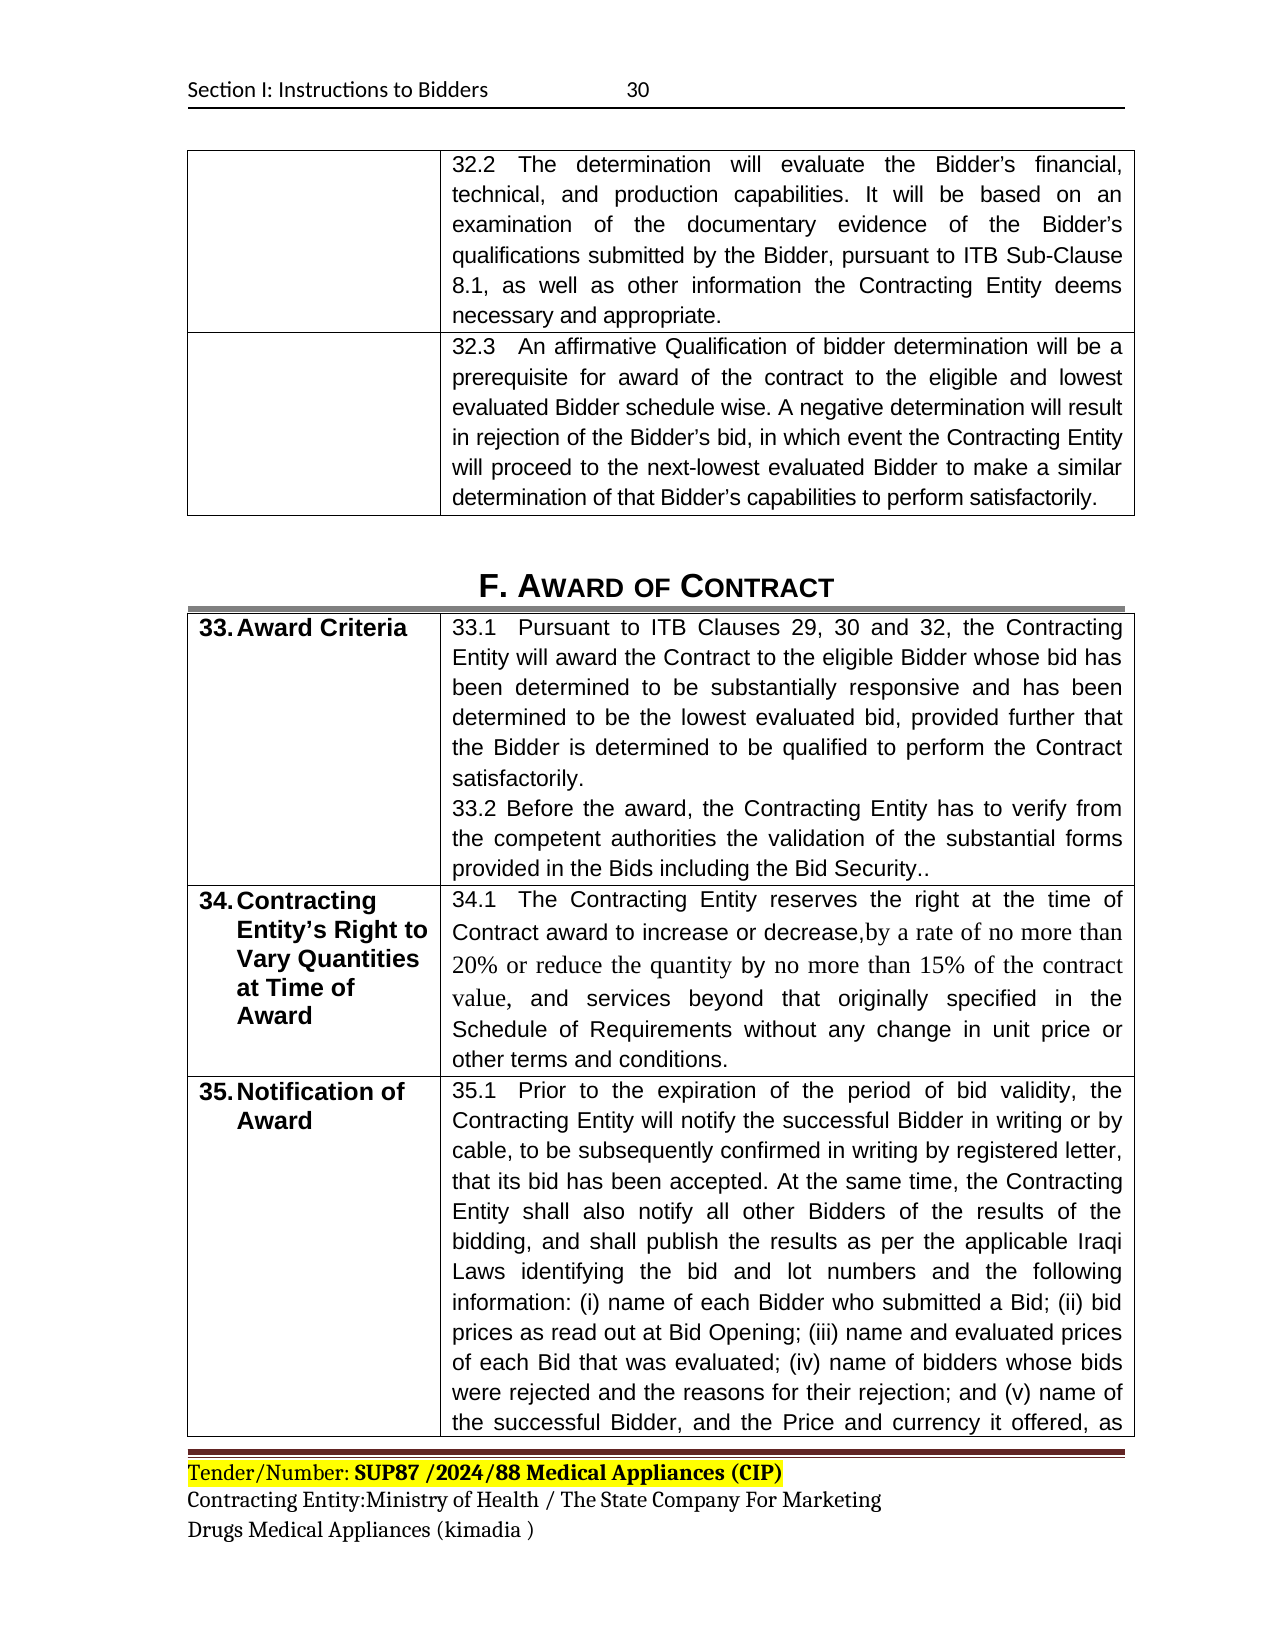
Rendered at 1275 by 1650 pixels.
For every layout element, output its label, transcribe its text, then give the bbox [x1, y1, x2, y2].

text F. Award of Contract [187, 566, 1125, 612]
table_cell 34. Contracting Entity’s Right to Vary Quantities at Time of Award [188, 886, 440, 1076]
table_header 33.1 Pursuant to ITB Clauses 29, 30 and 32, the Contracting Entity will award the Contract to the eligible Bidder whose bid has been determined to be substantially responsive and has been determined to be the lowest evaluated bid, provided further that the Bidder is determined to be qualified to perform the Contract satisfactorily. 33.2 Before the award, the Contracting Entity has to verify from the competent authorities the validation of the substantial forms provided in the Bids including the Bid Security.. [441, 614, 1134, 885]
table_cell 32.2 The determination will evaluate the Bidder’s financial, technical, and production capabilities. It will be based on an examination of the documentary evidence of the Bidder’s qualifications submitted by the Bidder, pursuant to ITB Sub-Clause 8.1, as well as other information the Contracting Entity deems necessary and appropriate. [441, 151, 1134, 332]
table_cell 32.3 An affirmative Qualification of bidder determination will be a prerequisite for award of the contract to the eligible and lowest evaluated Bidder schedule wise. A negative determination will result in rejection of the Bidder’s bid, in which event the Contracting Entity will proceed to the next-lowest evaluated Bidder to make a similar determination of that Bidder’s capabilities to perform satisfactorily. [441, 333, 1134, 514]
table_cell [188, 151, 440, 332]
table_cell [188, 333, 440, 514]
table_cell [441, 1077, 1134, 1436]
table_header 33. Award Criteria [188, 614, 440, 885]
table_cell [188, 1077, 440, 1436]
table_cell 34.1 The Contracting Entity reserves the right at the time of Contract award to increase or decrease,by a rate of no more than 20% or reduce the quantity by no more than 15% of the contract value, and services beyond that originally specified in the Schedule of Requirements without any change in unit price or other terms and conditions. [441, 886, 1134, 1076]
